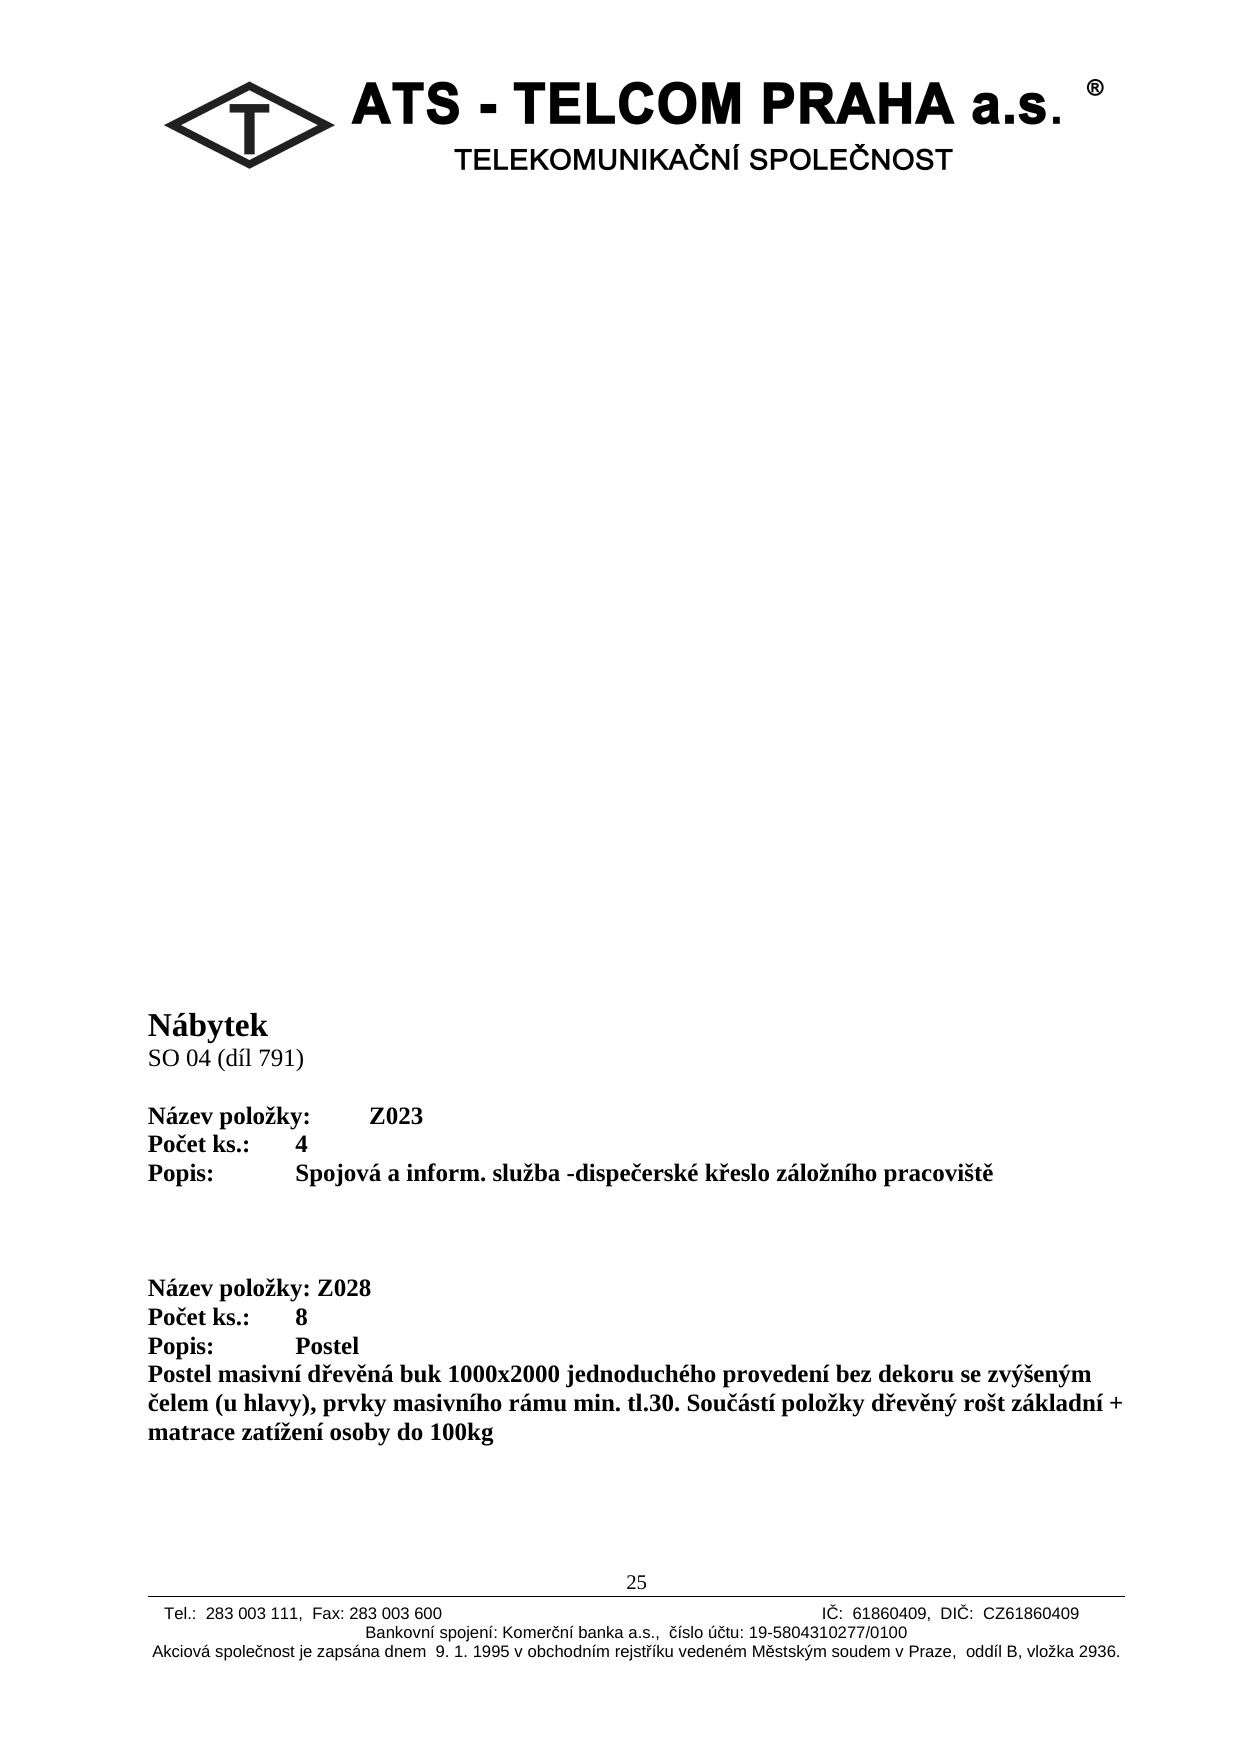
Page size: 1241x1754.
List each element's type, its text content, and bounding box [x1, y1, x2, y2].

text Počet ks.: 8 [148, 1302, 1125, 1331]
text SO 04 (díl 791) [148, 1043, 1125, 1072]
text Popis: Postel [148, 1331, 1125, 1359]
picture [147, 73, 1112, 181]
text Název položky: Z028 [148, 1273, 1125, 1302]
text Postel masivní dřevěná buk 1000x2000 jednoduchého provedení bez dekoru se zvýšeným čelem (u hlavy), prvky masivního rámu min. tl.30. Součástí položky dřevěný rošt základní + matrace zatížení osoby do 100kg [148, 1359, 1125, 1446]
text Název položky: Z023 [148, 1101, 1125, 1129]
text Počet ks.: 4 [148, 1129, 1125, 1158]
text Nábytek [148, 1005, 1125, 1043]
text Popis: Spojová a inform. služba -dispečerské křeslo záložního pracoviště [148, 1158, 1125, 1187]
